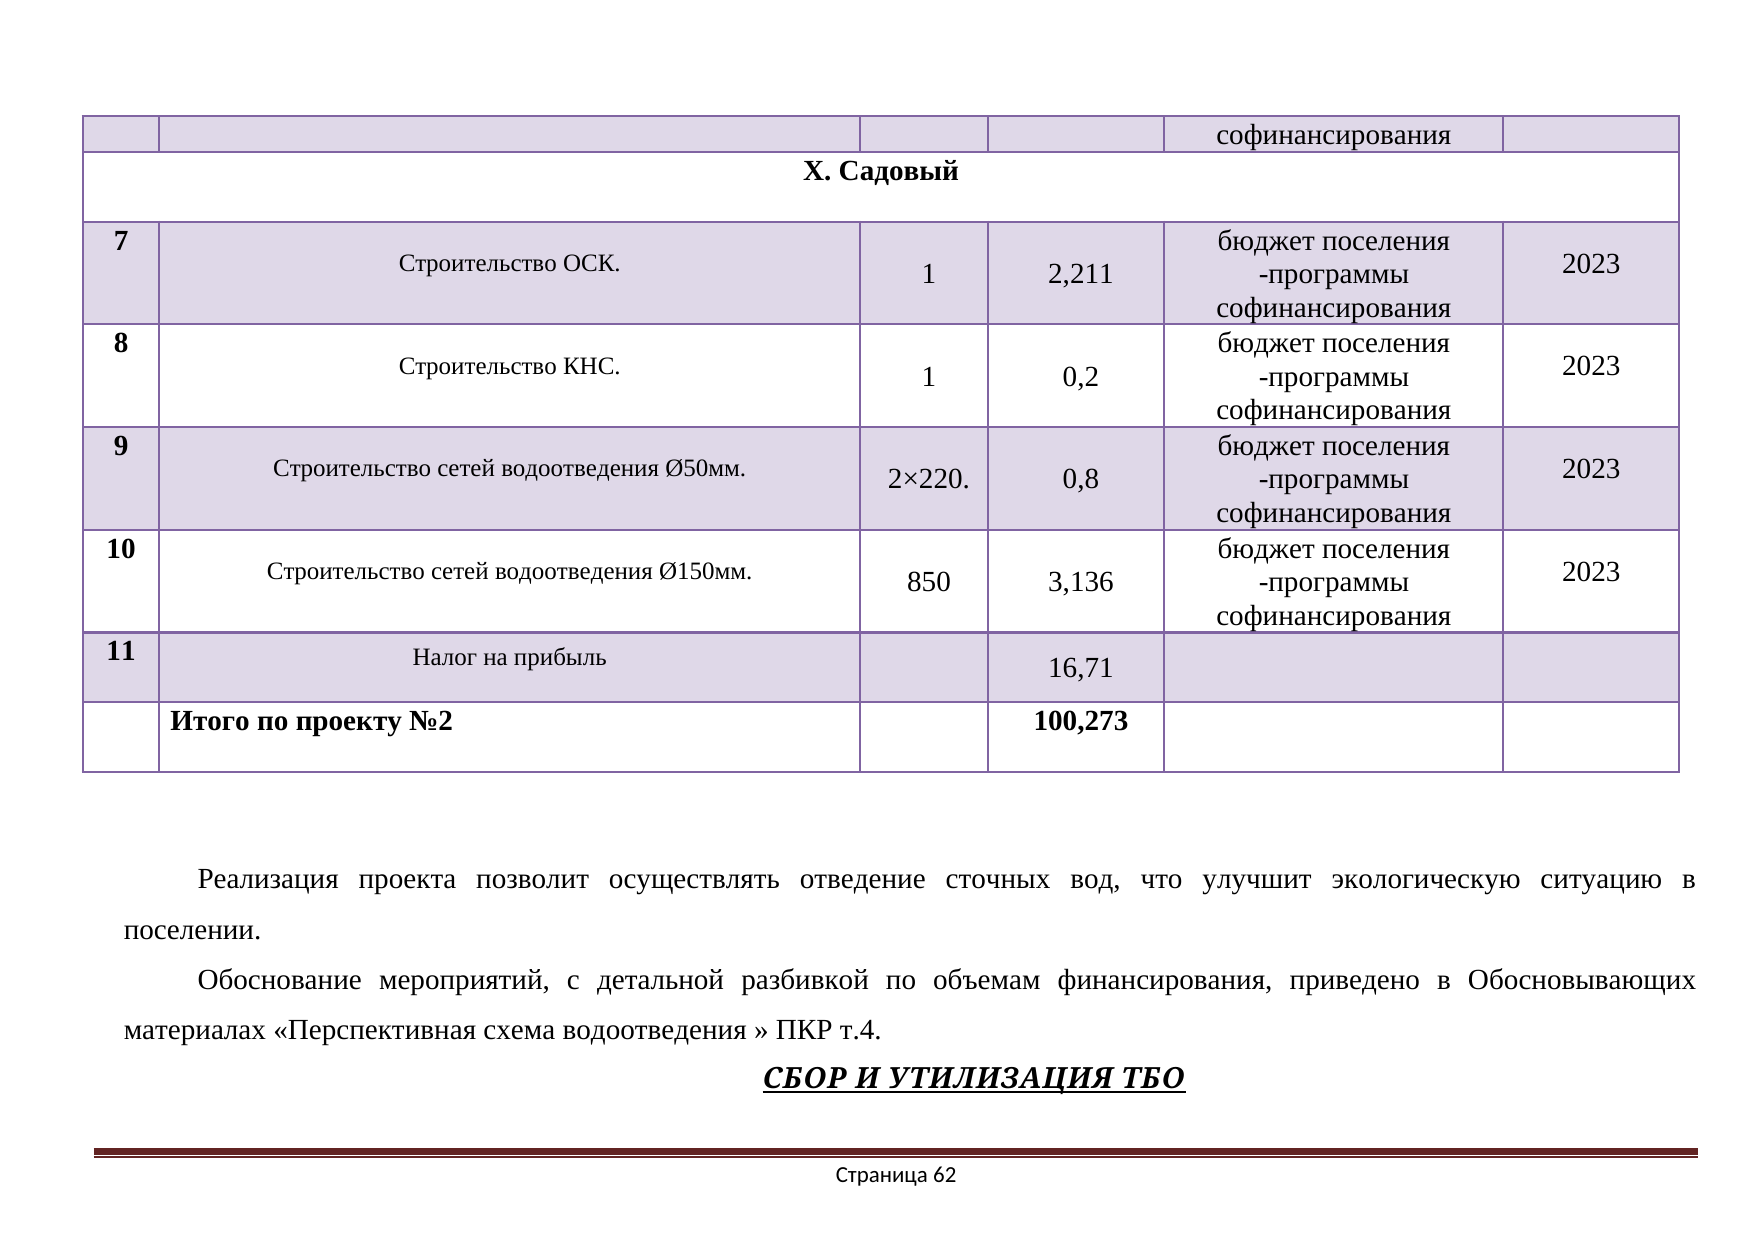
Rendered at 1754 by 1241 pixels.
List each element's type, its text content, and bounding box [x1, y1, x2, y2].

text Реализация проекта позволит осуществлять отведение сточных вод, что улучшит экологическую ситуацию в поселении. [123, 861, 1698, 945]
table_cell бюджет поселения -программы софинансирования [1165, 428, 1502, 529]
table_cell [861, 703, 987, 771]
table_cell Строительство ОСК. [160, 223, 859, 323]
table_cell 2×220. [861, 428, 987, 529]
table_cell 8 [84, 325, 158, 426]
table_cell 100,273 [989, 703, 1163, 771]
table_cell Строительство КНС. [160, 325, 859, 426]
table_cell 1 [861, 223, 987, 323]
table_cell бюджет поселения -программы софинансирования [1165, 531, 1502, 631]
table_cell 6 [84, 117, 158, 151]
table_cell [160, 117, 859, 151]
table_cell 9 [84, 428, 158, 529]
table_cell 2023 [1504, 223, 1678, 323]
text Сбор и утилизация ТБО [249, 1063, 1698, 1096]
table_cell Х. Садовый [84, 153, 1678, 221]
table_cell 0,8 [989, 428, 1163, 529]
table_cell 16,71 [989, 634, 1163, 701]
table_cell [1504, 703, 1678, 771]
table_cell [1165, 703, 1502, 771]
table_cell 2023 [1504, 531, 1678, 631]
table_cell 0,2 [989, 325, 1163, 426]
table_cell 7 [84, 223, 158, 323]
table_cell 10 [84, 531, 158, 631]
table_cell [1165, 117, 1502, 151]
table_cell Строительство сетей водоотведения Ø150мм. [160, 531, 859, 631]
table_cell 2023 [1504, 428, 1678, 529]
table_cell 3,136 [989, 531, 1163, 631]
table_cell Строительство сетей водоотведения Ø50мм. [160, 428, 859, 529]
table_cell [1165, 634, 1502, 701]
table_cell 2×435 [861, 117, 987, 151]
table_cell [84, 703, 158, 771]
table_cell Итого по проекту №2 [160, 703, 859, 771]
text Обоснование мероприятий, с детальной разбивкой по объемам финансирования, приведено в Обосновывающих материалах «Перспективная схема водоотведения » ПКР т.4. [123, 962, 1698, 1046]
table_cell 850 [861, 531, 987, 631]
table_cell 2023 [1504, 325, 1678, 426]
table_cell [1504, 634, 1678, 701]
table_cell 2,211 [989, 223, 1163, 323]
table_cell бюджет поселения -программы софинансирования [1165, 325, 1502, 426]
table_cell 2,14 [989, 117, 1163, 151]
table_cell 11 [84, 634, 158, 701]
table_cell [861, 634, 987, 701]
table_cell Налог на прибыль [160, 634, 859, 701]
table_cell 2019 [1504, 117, 1678, 151]
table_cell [1165, 223, 1502, 323]
table_cell 1 [861, 325, 987, 426]
